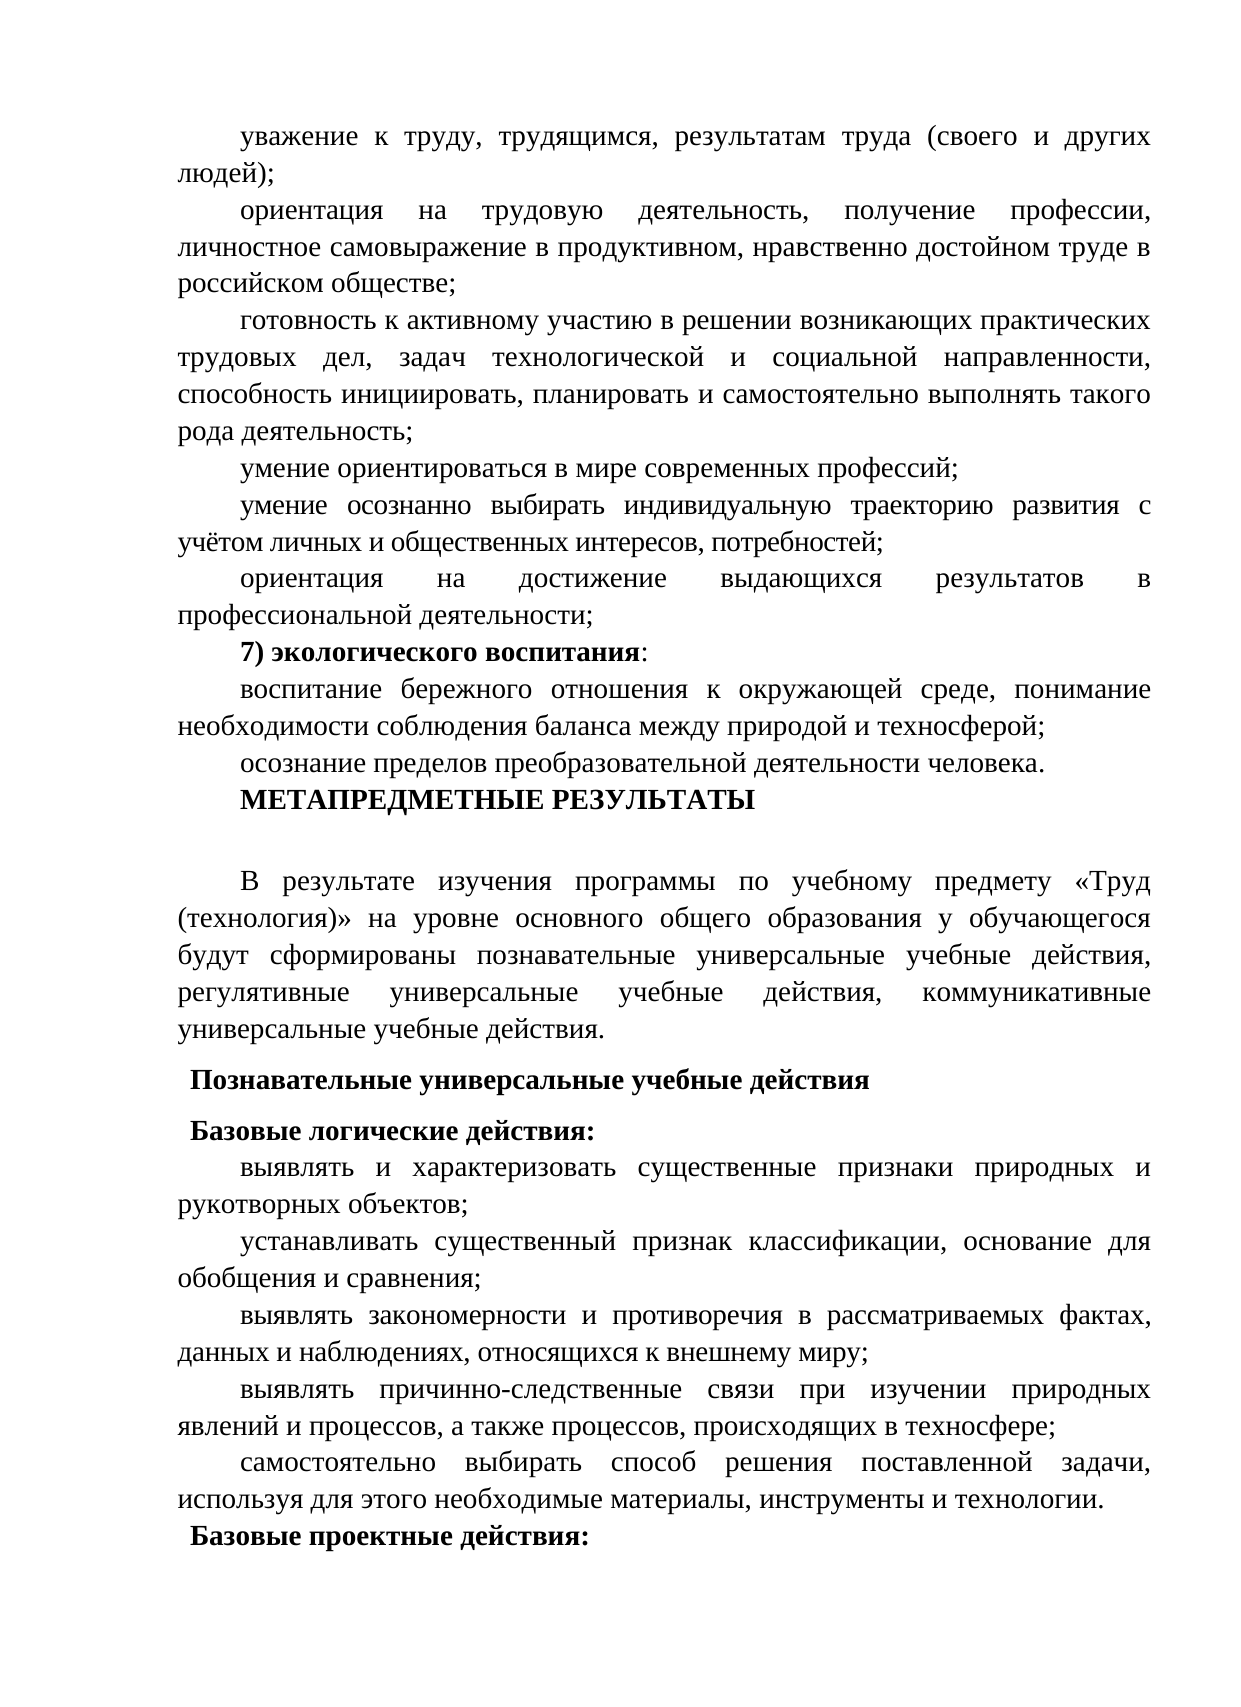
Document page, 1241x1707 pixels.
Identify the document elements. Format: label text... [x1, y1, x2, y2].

text Базовые логические действия: [190, 1113, 1152, 1146]
text осознание пределов преобразовательной деятельности человека. [177, 745, 1152, 778]
text В результате изучения программы по учебному предмету «Труд (технология)» на уровне основного общего образования у обучающегося будут сформированы познавательные универсальные учебные действия, регулятивные универсальные учебные действия, коммуникативные универсальные учебные действия. [177, 863, 1152, 1044]
text умение осознанно выбирать индивидуальную траекторию развития с учётом личных и общественных интересов, потребностей; [177, 487, 1152, 557]
text Познавательные универсальные учебные действия [190, 1062, 1152, 1095]
text уважение к труду, трудящимся, результатам труда (своего и других людей); [177, 118, 1152, 188]
text МЕТАПРЕДМЕТНЫЕ РЕЗУЛЬТАТЫ [177, 782, 1152, 815]
text самостоятельно выбирать способ решения поставленной задачи, используя для этого необходимые материалы, инструменты и технологии. [177, 1444, 1152, 1515]
text готовность к активному участию в решении возникающих практических трудовых дел, задач технологической и социальной направленности, способность инициировать, планировать и самостоятельно выполнять такого рода деятельность; [177, 302, 1152, 447]
text Базовые проектные действия: [190, 1518, 1152, 1552]
text умение ориентироваться в мире современных профессий; [177, 450, 1152, 483]
text выявлять причинно-следственные связи при изучении природных явлений и процессов, а также процессов, происходящих в техносфере; [177, 1371, 1152, 1441]
text 7) экологического воспитания: [177, 634, 1152, 668]
text устанавливать существенный признак классификации, основание для обобщения и сравнения; [177, 1223, 1152, 1294]
text воспитание бережного отношения к окружающей среде, понимание необходимости соблюдения баланса между природой и техносферой; [177, 671, 1152, 742]
text ориентация на достижение выдающихся результатов в профессиональной деятельности; [177, 561, 1152, 631]
text выявлять и характеризовать существенные признаки природных и рукотворных объектов; [177, 1149, 1152, 1220]
text ориентация на трудовую деятельность, получение профессии, личностное самовыражение в продуктивном, нравственно достойном труде в российском обществе; [177, 192, 1152, 299]
text выявлять закономерности и противоречия в рассматриваемых фактах, данных и наблюдениях, относящихся к внешнему миру; [177, 1297, 1152, 1367]
